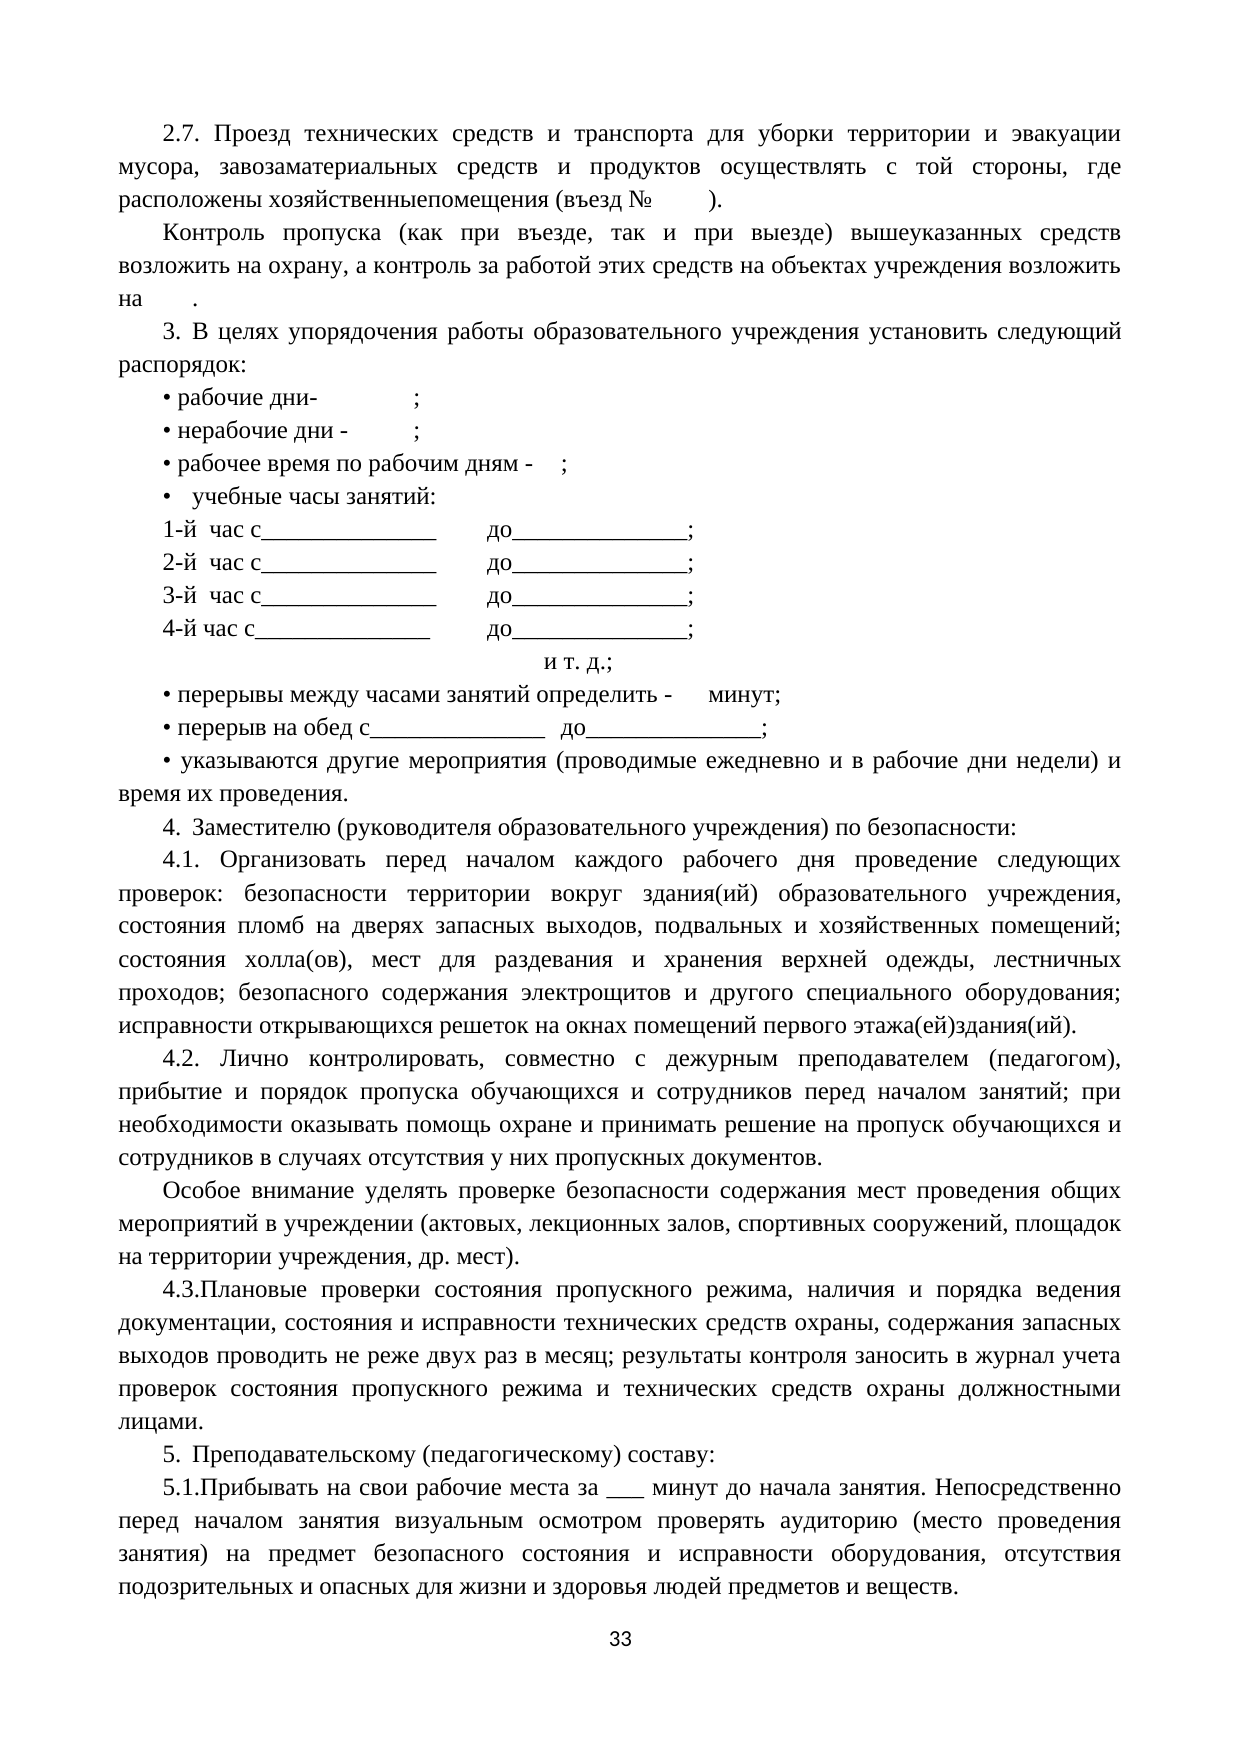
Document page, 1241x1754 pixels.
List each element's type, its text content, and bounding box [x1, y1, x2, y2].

text Контроль пропуска (как при въезде, так и при выезде) вышеуказанных средств возложить на охрану, а контроль за работой этих средств на объектах учреждения возложить на . [118, 217, 1122, 312]
text Особое внимание уделять проверке безопасности содержания мест проведения общих мероприятий в учреждении (актовых, лекционных залов, спортивных сооружений, площадок на территории учреждения, др. мест). [118, 1175, 1122, 1269]
text 4-й час с______________ до______________; [118, 613, 1122, 642]
text 3. В целях упорядочения работы образовательного учреждения установить следующий распорядок: [118, 316, 1122, 378]
text • указываются другие мероприятия (проводимые ежедневно и в рабочие дни недели) и время их проведения. [118, 746, 1122, 807]
text • рабочие дни- ; [118, 382, 1122, 411]
text • перерывы между часами занятий определить - минут; [118, 679, 1122, 708]
text • учебные часы занятий: [118, 481, 1122, 510]
text 3-й час с______________ до______________; [118, 580, 1122, 609]
text 4. Заместителю (руководителя образовательного учреждения) по безопасности: [118, 812, 1122, 840]
text 5. Преподавательскому (педагогическому) составу: [118, 1439, 1122, 1468]
text 2.7. Проезд технических средств и транспорта для уборки территории и эвакуации мусора, завозаматериальных средств и продуктов осуществлять с той стороны, где расположены хозяйственныепомещения (въезд № ). [118, 118, 1122, 213]
text • нерабочие дни - ; [118, 415, 1122, 444]
text 4.3.Плановые проверки состояния пропускного режима, наличия и порядка ведения документации, состояния и исправности технических средств охраны, содержания запасных выходов проводить не реже двух раз в месяц; результаты контроля заносить в журнал учета проверок состояния пропускного режима и технических средств охраны должностными лицами. [118, 1274, 1122, 1435]
text 4.1. Организовать перед началом каждого рабочего дня проведение следующих проверок: безопасности территории вокруг здания(ий) образовательного учреждения, состояния пломб на дверях запасных выходов, подвальных и хозяйственных помещений; состояния холла(ов), мест для раздевания и хранения верхней одежды, лестничных проходов; безопасного содержания электрощитов и другого специального оборудования; исправности открывающихся решеток на окнах помещений первого этажа(ей)здания(ий). [118, 844, 1122, 1038]
text • рабочее время по рабочим дням - ; [118, 448, 1122, 477]
text 2-й час с______________ до______________; [118, 547, 1122, 576]
text • перерыв на обед с______________ до______________; [118, 712, 1122, 741]
text 1-й час с______________ до______________; [118, 514, 1122, 543]
text 4.2. Лично контролировать, совместно с дежурным преподавателем (педагогом), прибытие и порядок пропуска обучающихся и сотрудников перед началом занятий; при необходимости оказывать помощь охране и принимать решение на пропуск обучающихся и сотрудников в случаях отсутствия у них пропускных документов. [118, 1043, 1122, 1171]
text 5.1.Прибывать на свои рабочие места за ___ минут до начала занятия. Непосредственно перед началом занятия визуальным осмотром проверять аудиторию (место проведения занятия) на предмет безопасного состояния и исправности оборудования, отсутствия подозрительных и опасных для жизни и здоровья людей предметов и веществ. [118, 1472, 1122, 1600]
text и т. д.; [118, 646, 1122, 675]
